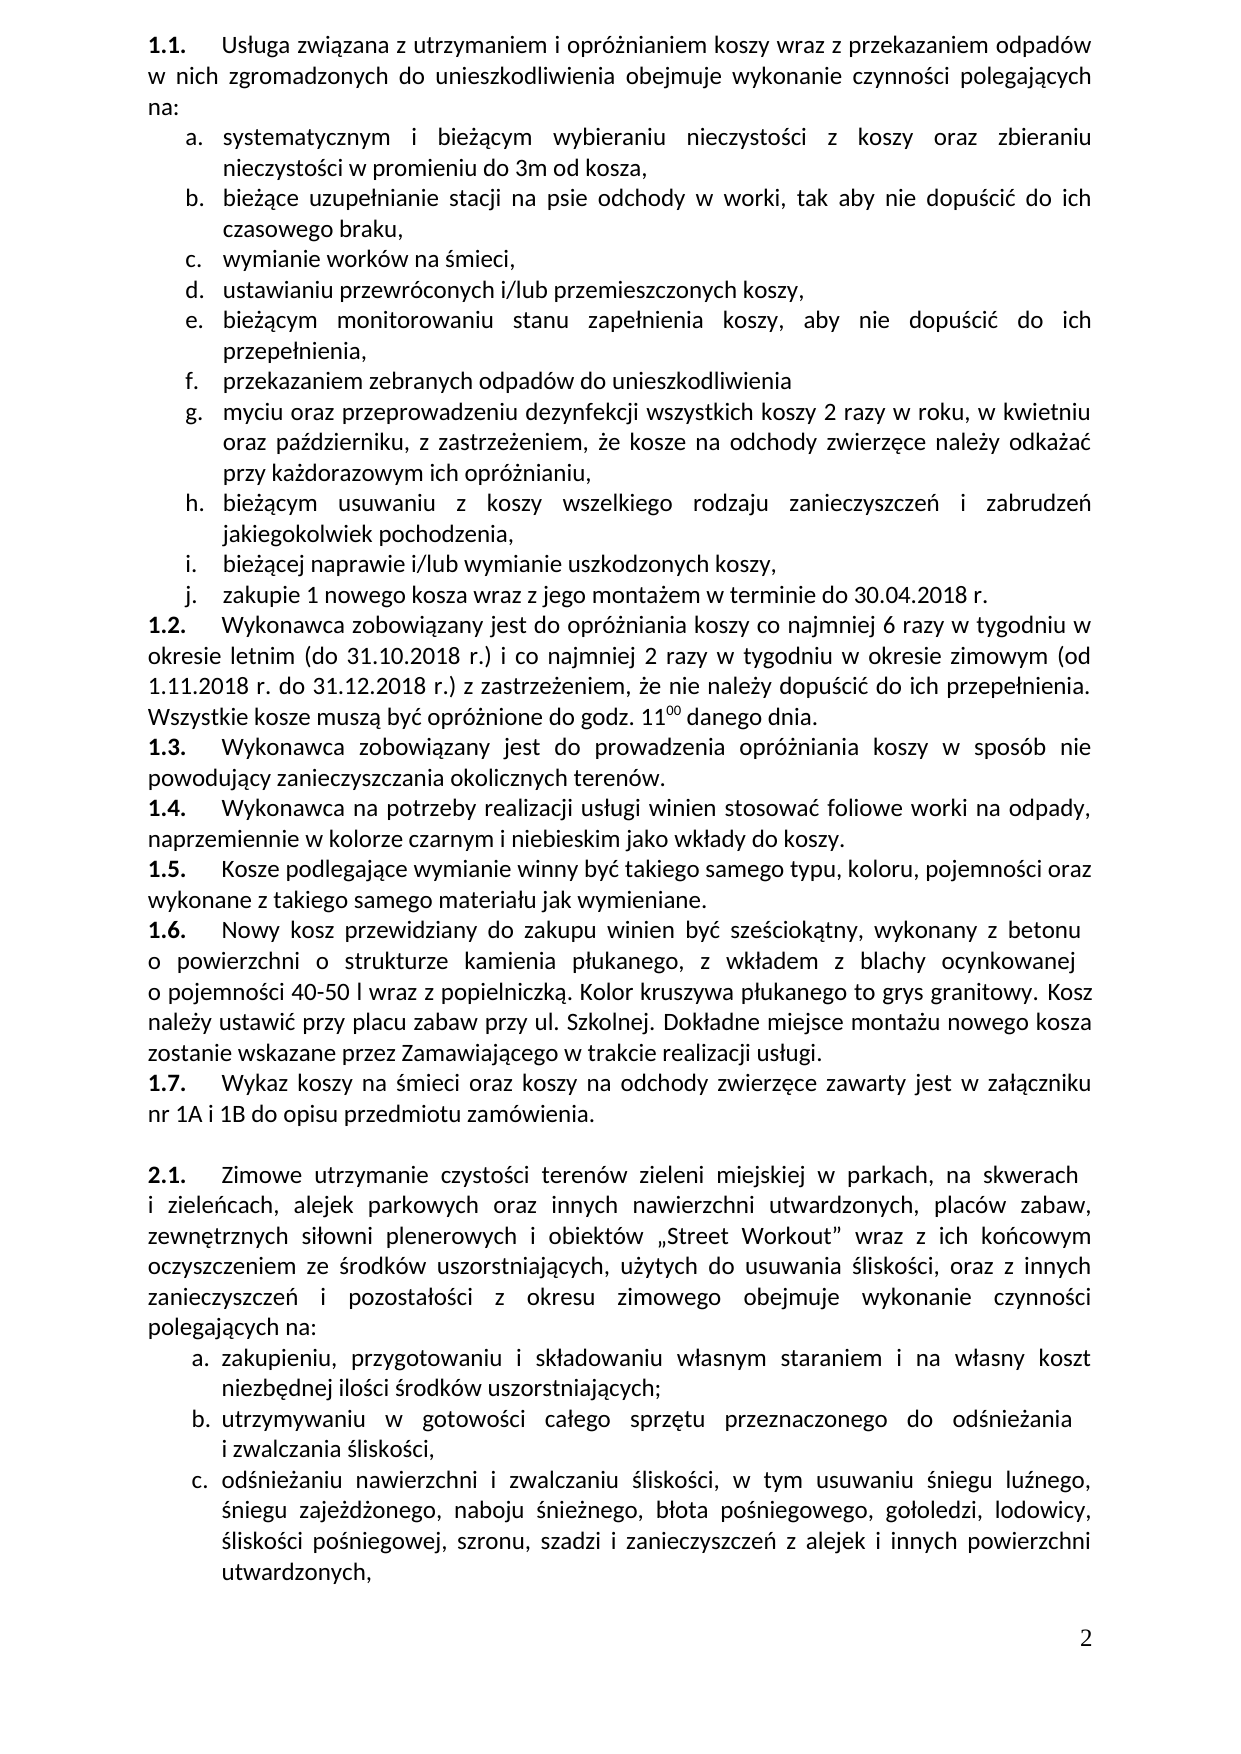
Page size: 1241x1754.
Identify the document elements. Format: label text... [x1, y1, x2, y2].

list bieżącym usuwaniu z koszy wszelkiego rodzaju zanieczyszczeń i zabrudzeń jakiegokolwiek pochodzenia, [185, 487, 1093, 548]
list Zimowe utrzymanie czystości terenów zieleni miejskiej w parkach, na skwerach i zieleńcach, alejek parkowych oraz innych nawierzchni utwardzonych, placów zabaw, zewnętrznych siłowni plenerowych i obiektów „Street Workout” wraz z ich końcowym oczyszczeniem ze środków uszorstniających, użytych do usuwania śliskości, oraz z innych zanieczyszczeń i pozostałości z okresu zimowego obejmuje wykonanie czynności polegających na: [148, 1159, 1093, 1342]
list zakupieniu, przygotowaniu i składowaniu własnym staraniem i na własny koszt niezbędnej ilości środków uszorstniających; [191, 1342, 1093, 1403]
list Nowy kosz przewidziany do zakupu winien być sześciokątny, wykonany z betonu o powierzchni o strukturze kamienia płukanego, z wkładem z blachy ocynkowanej o pojemności 40- wraz z popielniczką. Kolor kruszywa płukanego to grys granitowy. Kosz należy ustawić przy placu zabaw przy ul. Szkolnej. Dokładne miejsce montażu nowego kosza zostanie wskazane przez Zamawiającego w trakcie realizacji usługi. [148, 915, 1093, 1067]
list bieżące uzupełnianie stacji na psie odchody w worki, tak aby nie dopuścić do ich czasowego braku, [185, 182, 1093, 243]
list Kosze podlegające wymianie winny być takiego samego typu, koloru, pojemności oraz wykonane z takiego samego materiału jak wymieniane. [148, 854, 1093, 915]
list przekazaniem zebranych odpadów do unieszkodliwienia [185, 365, 1093, 396]
list Usługa związana z utrzymaniem i opróżnianiem koszy wraz z przekazaniem odpadów w nich zgromadzonych do unieszkodliwienia obejmuje wykonanie czynności polegających na: [148, 29, 1093, 121]
list systematycznym i bieżącym wybieraniu nieczystości z koszy oraz zbieraniu nieczystości w promieniu do 3m od kosza, [185, 121, 1093, 182]
list Wykaz koszy na śmieci oraz koszy na odchody zwierzęce zawarty jest w załączniku nr 1A i 1B do opisu przedmiotu zamówienia. [148, 1067, 1093, 1128]
list bieżącej naprawie i/lub wymianie uszkodzonych koszy, [185, 548, 1093, 579]
list myciu oraz przeprowadzeniu dezynfekcji wszystkich koszy 2 razy w roku, w kwietniu oraz październiku, z zastrzeżeniem, że kosze na odchody zwierzęce należy odkażać przy każdorazowym ich opróżnianiu, [185, 396, 1093, 487]
list odśnieżaniu nawierzchni i zwalczaniu śliskości, w tym usuwaniu śniegu luźnego, śniegu zajeżdżonego, naboju śnieżnego, błota pośniegowego, gołoledzi, lodowicy, śliskości pośniegowej, szronu, szadzi i zanieczyszczeń z alejek i innych powierzchni utwardzonych, [191, 1464, 1093, 1586]
list ustawianiu przewróconych i/lub przemieszczonych koszy, [185, 274, 1093, 304]
list zakupie 1 nowego kosza wraz z jego montażem w terminie do 30.04.2018 r. [185, 579, 1093, 609]
list Wykonawca zobowiązany jest do prowadzenia opróżniania koszy w sposób nie powodujący zanieczyszczania okolicznych terenów. [148, 732, 1093, 793]
list Wykonawca zobowiązany jest do opróżniania koszy co najmniej 6 razy w tygodniu w okresie letnim (do 31.10.2018 r.) i co najmniej 2 razy w tygodniu w okresie zimowym (od 1.11.2018 r. do 31.12.2018 r.) z zastrzeżeniem, że nie należy dopuścić do ich przepełnienia. Wszystkie kosze muszą być opróżnione do godz. 1100 danego dnia. [148, 609, 1093, 732]
list wymianie worków na śmieci, [185, 243, 1093, 274]
list Wykonawca na potrzeby realizacji usługi winien stosować foliowe worki na odpady, naprzemiennie w kolorze czarnym i niebieskim jako wkłady do koszy. [148, 793, 1093, 854]
list bieżącym monitorowaniu stanu zapełnienia koszy, aby nie dopuścić do ich przepełnienia, [185, 304, 1093, 365]
list utrzymywaniu w gotowości całego sprzętu przeznaczonego do odśnieżania i zwalczania śliskości, [191, 1403, 1093, 1464]
